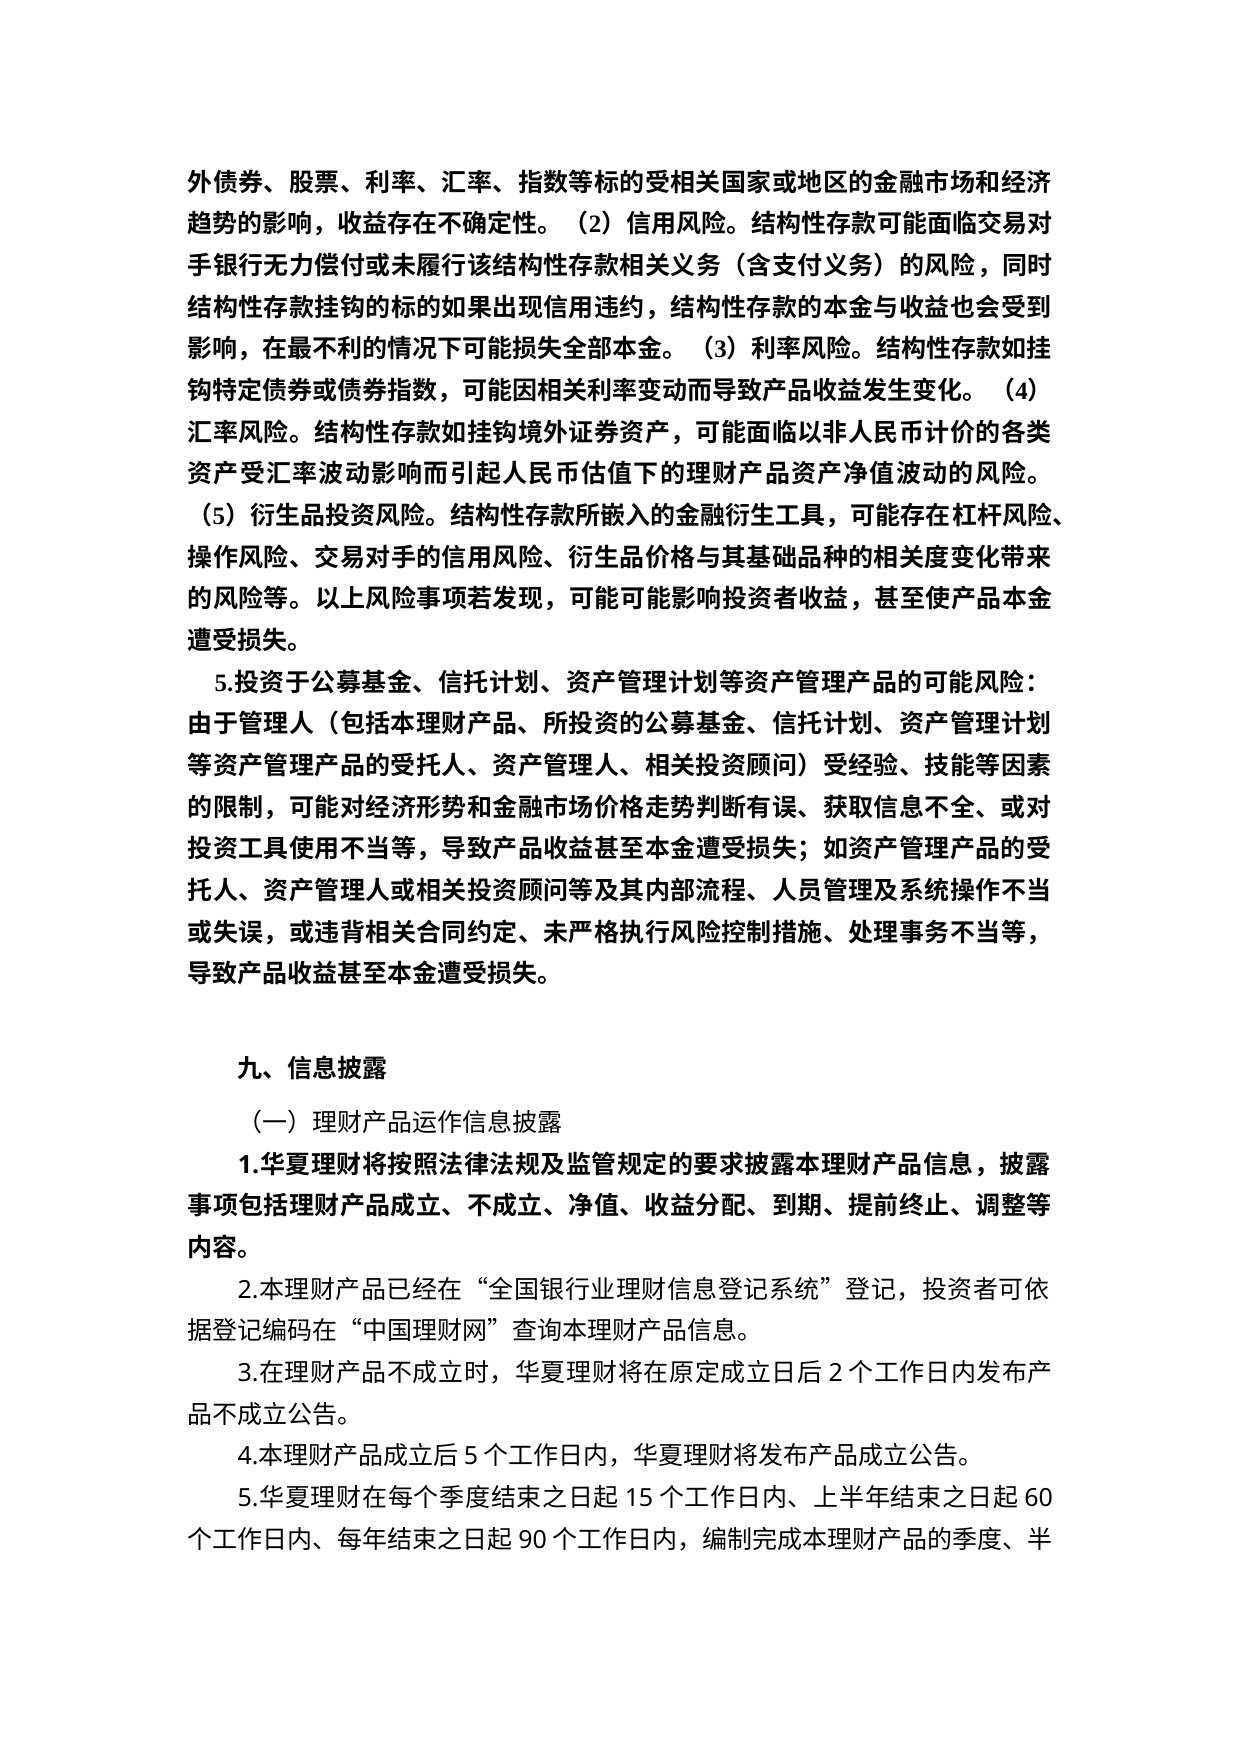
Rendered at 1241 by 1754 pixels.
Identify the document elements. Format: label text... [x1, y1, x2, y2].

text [187, 162, 1053, 657]
text （一）理财产品运作信息披露 [187, 1102, 1053, 1139]
text 2.本理财产品已经在“全国银行业理财信息登记系统”登记，投资者可依据登记编码在“中国理财网”查询本理财产品信息。 [187, 1269, 1053, 1347]
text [187, 1477, 1053, 1555]
text 九、信息披露 [187, 1044, 1053, 1086]
text 1.华夏理财将按照法律法规及监管规定的要求披露本理财产品信息，披露事项包括理财产品成立、不成立、净值、收益分配、到期、提前终止、调整等内容。 [187, 1144, 1053, 1264]
text 4.本理财产品成立后5个工作日内，华夏理财将发布产品成立公告。 [187, 1436, 1053, 1472]
text 3.在理财产品不成立时，华夏理财将在原定成立日后2个工作日内发布产品不成立公告。 [187, 1352, 1053, 1430]
list 5.投资于公募基金、信托计划、资产管理计划等资产管理产品的可能风险：由于管理人（包括本理财产品、所投资的公募基金、信托计划、资产管理计划等资产管理产品的受托人、资产管理人、相关投资顾问）受经验、技能等因素的限制，可能对经济形势和金融市场价格走势判断有误、获取信息不全、或对投资工具使用不当等，导致产品收益甚至本金遭受损失；如资产管理产品的受托人、资产管理人或相关投资顾问等及其内部流程、人员管理及系统操作不当或失误，或违背相关合同约定、未严格执行风险控制措施、处理事务不当等，导致产品收益甚至本金遭受损失。 [187, 662, 1053, 990]
